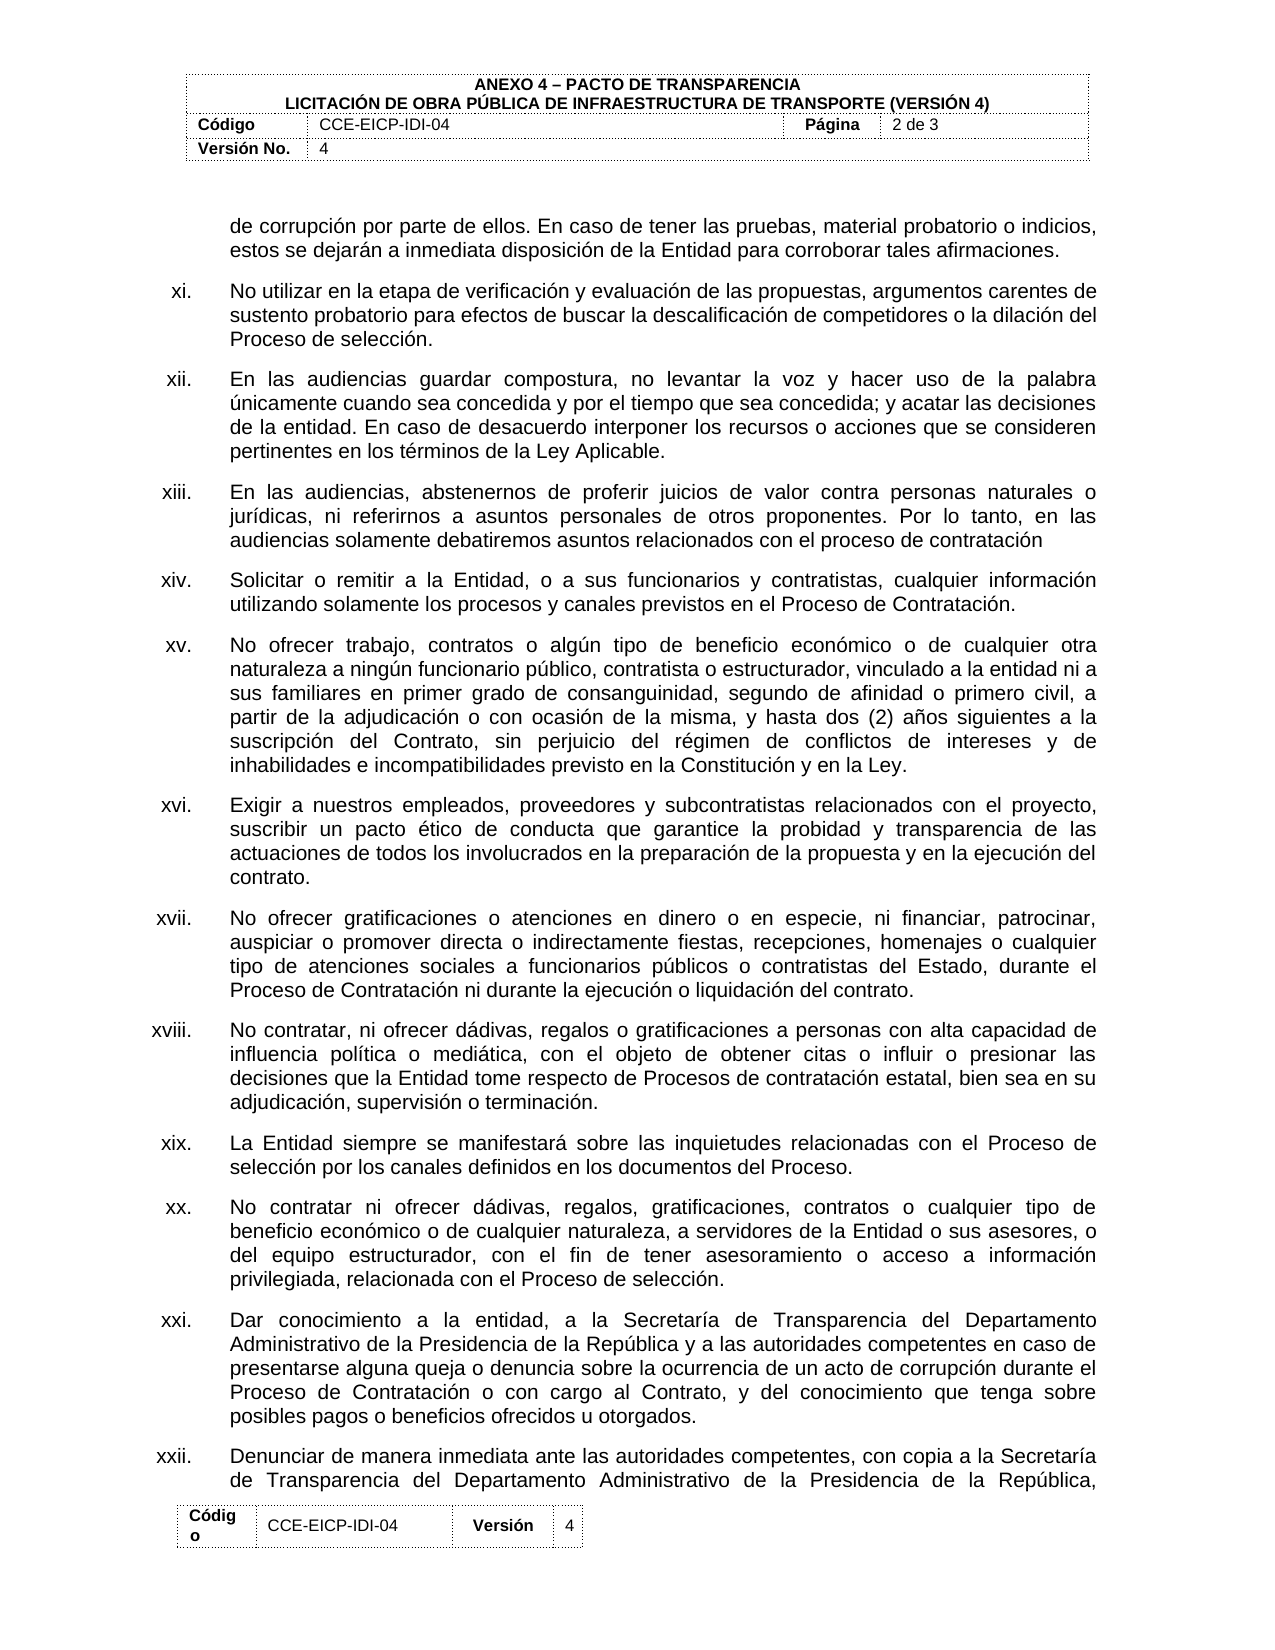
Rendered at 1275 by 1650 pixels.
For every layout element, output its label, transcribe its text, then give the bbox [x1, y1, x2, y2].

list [192, 214, 1098, 262]
list No ofrecer gratificaciones o atenciones en dinero o en especie, ni financiar, patrocinar, auspiciar o promover directa o indirectamente fiestas, recepciones, homenajes o cualquier tipo de atenciones sociales a funcionarios públicos o contratistas del Estado, durante el Proceso de Contratación ni durante la ejecución o liquidación del contrato. [192, 906, 1098, 1001]
list La Entidad siempre se manifestará sobre las inquietudes relacionadas con el Proceso de selección por los canales definidos en los documentos del Proceso. [192, 1131, 1098, 1178]
list Solicitar o remitir a la Entidad, o a sus funcionarios y contratistas, cualquier información utilizando solamente los procesos y canales previstos en el Proceso de Contratación. [192, 568, 1098, 616]
list En las audiencias, abstenernos de proferir juicios de valor contra personas naturales o jurídicas, ni referirnos a asuntos personales de otros proponentes. Por lo tanto, en las audiencias solamente debatiremos asuntos relacionados con el proceso de contratación [192, 479, 1098, 551]
list Exigir a nuestros empleados, proveedores y subcontratistas relacionados con el proyecto, suscribir un pacto ético de conducta que garantice la probidad y transparencia de las actuaciones de todos los involucrados en la preparación de la propuesta y en la ejecución del contrato. [192, 793, 1098, 889]
list Dar conocimiento a la entidad, a la Secretaría de Transparencia del Departamento Administrativo de la Presidencia de la República y a las autoridades competentes en caso de presentarse alguna queja o denuncia sobre la ocurrencia de un acto de corrupción durante el Proceso de Contratación o con cargo al Contrato, y del conocimiento que tenga sobre posibles pagos o beneficios ofrecidos u otorgados. [192, 1308, 1098, 1427]
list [192, 1444, 1098, 1492]
list No utilizar en la etapa de verificación y evaluación de las propuestas, argumentos carentes de sustento probatorio para efectos de buscar la descalificación de competidores o la dilación del Proceso de selección. [192, 278, 1098, 350]
list No contratar, ni ofrecer dádivas, regalos o gratificaciones a personas con alta capacidad de influencia política o mediática, con el objeto de obtener citas o influir o presionar las decisiones que la Entidad tome respecto de Procesos de contratación estatal, bien sea en su adjudicación, supervisión o terminación. [192, 1018, 1098, 1114]
list En las audiencias guardar compostura, no levantar la voz y hacer uso de la palabra únicamente cuando sea concedida y por el tiempo que sea concedida; y acatar las decisiones de la entidad. En caso de desacuerdo interponer los recursos o acciones que se consideren pertinentes en los términos de la Ley Aplicable. [192, 367, 1098, 463]
list No ofrecer trabajo, contratos o algún tipo de beneficio económico o de cualquier otra naturaleza a ningún funcionario público, contratista o estructurador, vinculado a la entidad ni a sus familiares en primer grado de consanguinidad, segundo de afinidad o primero civil, a partir de la adjudicación o con ocasión de la misma, y hasta dos (2) años siguientes a la suscripción del Contrato, sin perjuicio del régimen de conflictos de intereses y de inhabilidades e incompatibilidades previsto en la Constitución y en la Ley. [192, 633, 1098, 776]
list No contratar ni ofrecer dádivas, regalos, gratificaciones, contratos o cualquier tipo de beneficio económico o de cualquier naturaleza, a servidores de la Entidad o sus asesores, o del equipo estructurador, con el fin de tener asesoramiento o acceso a información privilegiada, relacionada con el Proceso de selección. [192, 1195, 1098, 1291]
